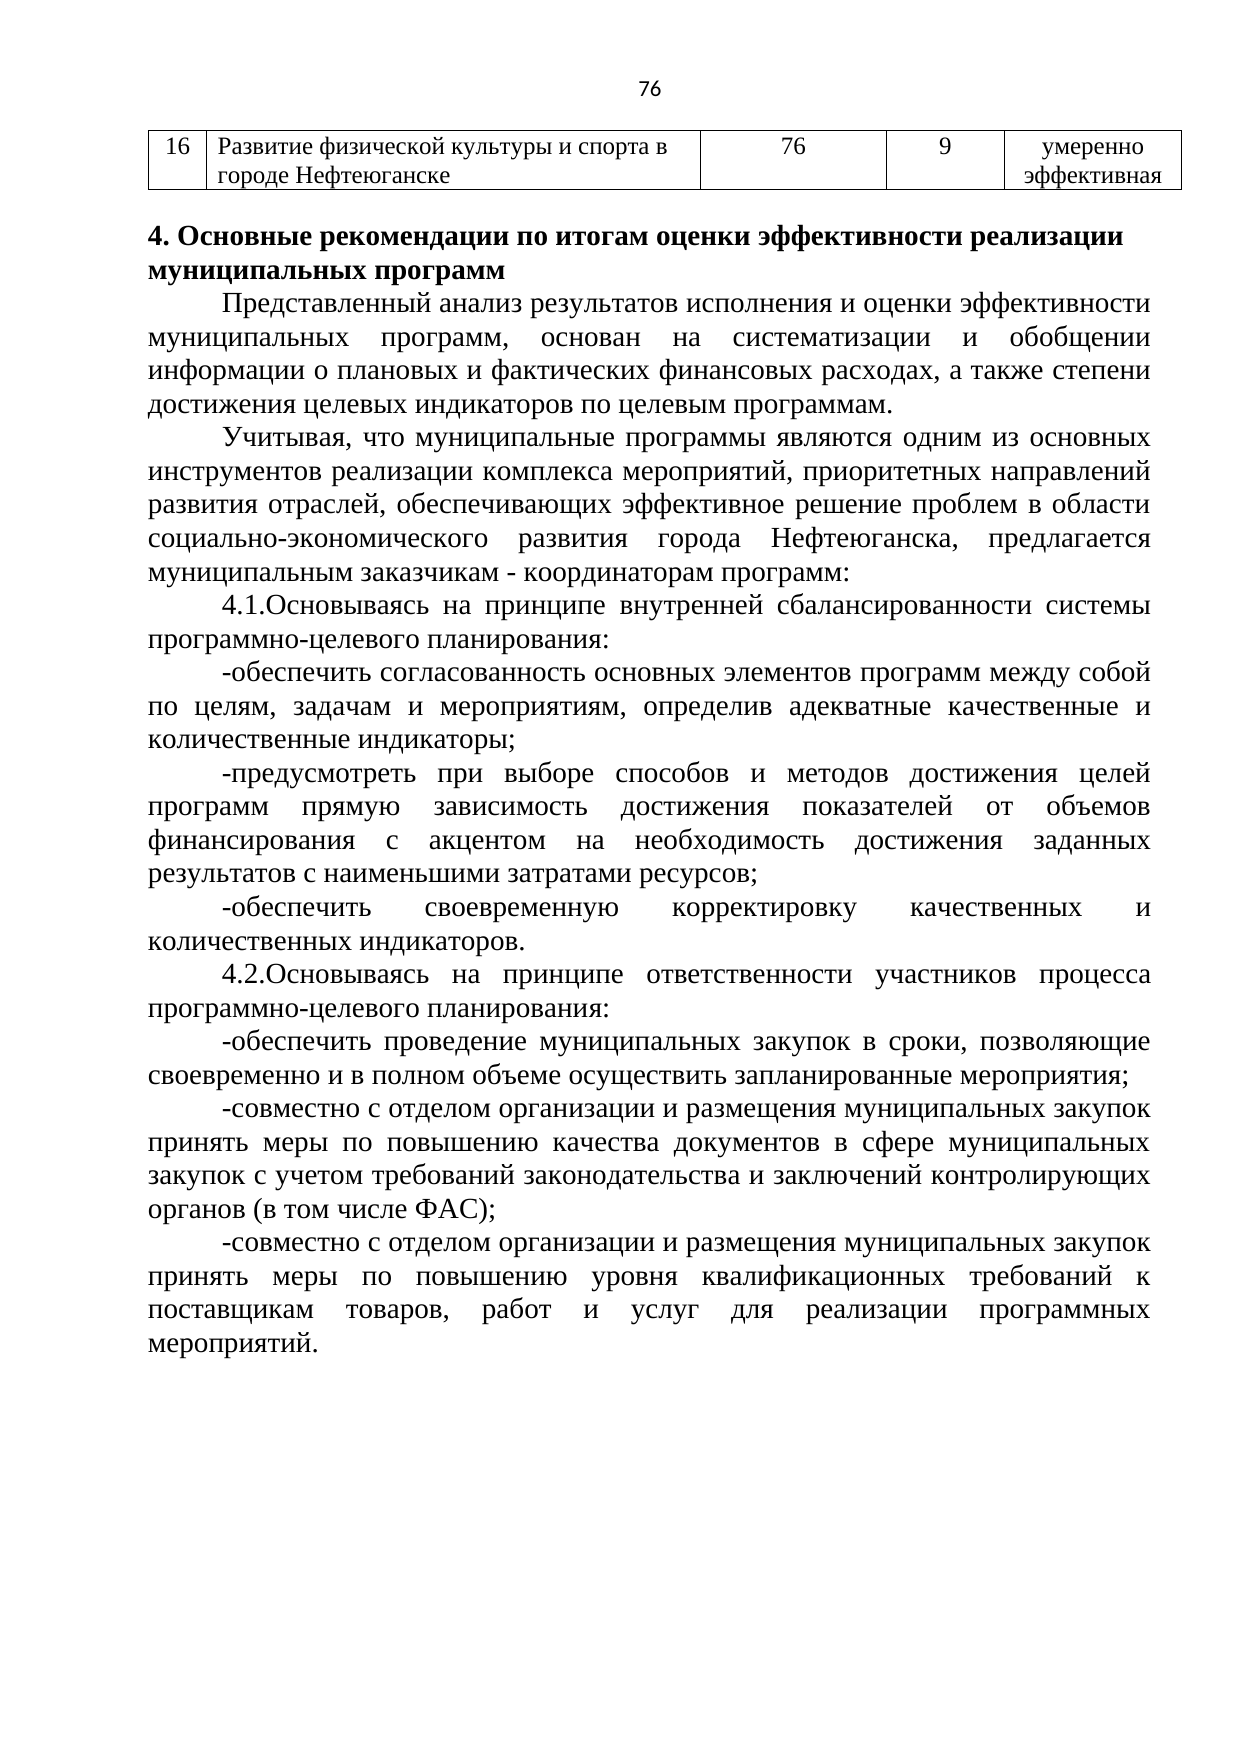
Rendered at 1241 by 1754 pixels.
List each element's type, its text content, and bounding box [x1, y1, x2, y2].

table_cell 9 [887, 131, 1004, 188]
text Учитывая, что муниципальные программы являются одним из основных инструментов реализации комплекса мероприятий, приоритетных направлений развития отраслей, обеспечивающих эффективное решение проблем в области социально-экономического развития города Нефтеюганска, предлагается муниципальным заказчикам - координаторам программ: [148, 419, 1152, 587]
table_cell 16 [149, 131, 206, 188]
text -совместно с отделом организации и размещения муниципальных закупок принять меры по повышению качества документов в сфере муниципальных закупок с учетом требований законодательства и заключений контролирующих органов (в том числе ФАС); [148, 1090, 1152, 1224]
text 4. Основные рекомендации по итогам оценки эффективности реализации муниципальных программ [148, 218, 1152, 285]
text -обеспечить согласованность основных элементов программ между собой по целям, задачам и мероприятиям, определив адекватные качественные и количественные индикаторы; [148, 654, 1152, 755]
text -предусмотреть при выборе способов и методов достижения целей программ прямую зависимость достижения показателей от объемов финансирования с акцентом на необходимость достижения заданных результатов с наименьшими затратами ресурсов; [148, 755, 1152, 889]
table_cell Развитие физической культуры и спорта в городе Нефтеюганске [207, 131, 700, 188]
table_cell 76 [701, 131, 886, 188]
text -обеспечить своевременную корректировку качественных и количественных индикаторов. [148, 889, 1152, 956]
table_cell умеренно эффективная [1005, 131, 1181, 188]
text -совместно с отделом организации и размещения муниципальных закупок принять меры по повышению уровня квалификационных требований к поставщикам товаров, работ и услуг для реализации программных мероприятий. [148, 1224, 1152, 1359]
text 4.2.Основываясь на принципе ответственности участников процесса программно-целевого планирования: [148, 956, 1152, 1023]
text -обеспечить проведение муниципальных закупок в сроки, позволяющие своевременно и в полном объеме осуществить запланированные мероприятия; [148, 1023, 1152, 1090]
text Представленный анализ результатов исполнения и оценки эффективности муниципальных программ, основан на систематизации и обобщении информации о плановых и фактических финансовых расходах, а также степени достижения целевых индикаторов по целевым программам. [148, 285, 1152, 419]
text 4.1.Основываясь на принципе внутренней сбалансированности системы программно-целевого планирования: [148, 587, 1152, 654]
